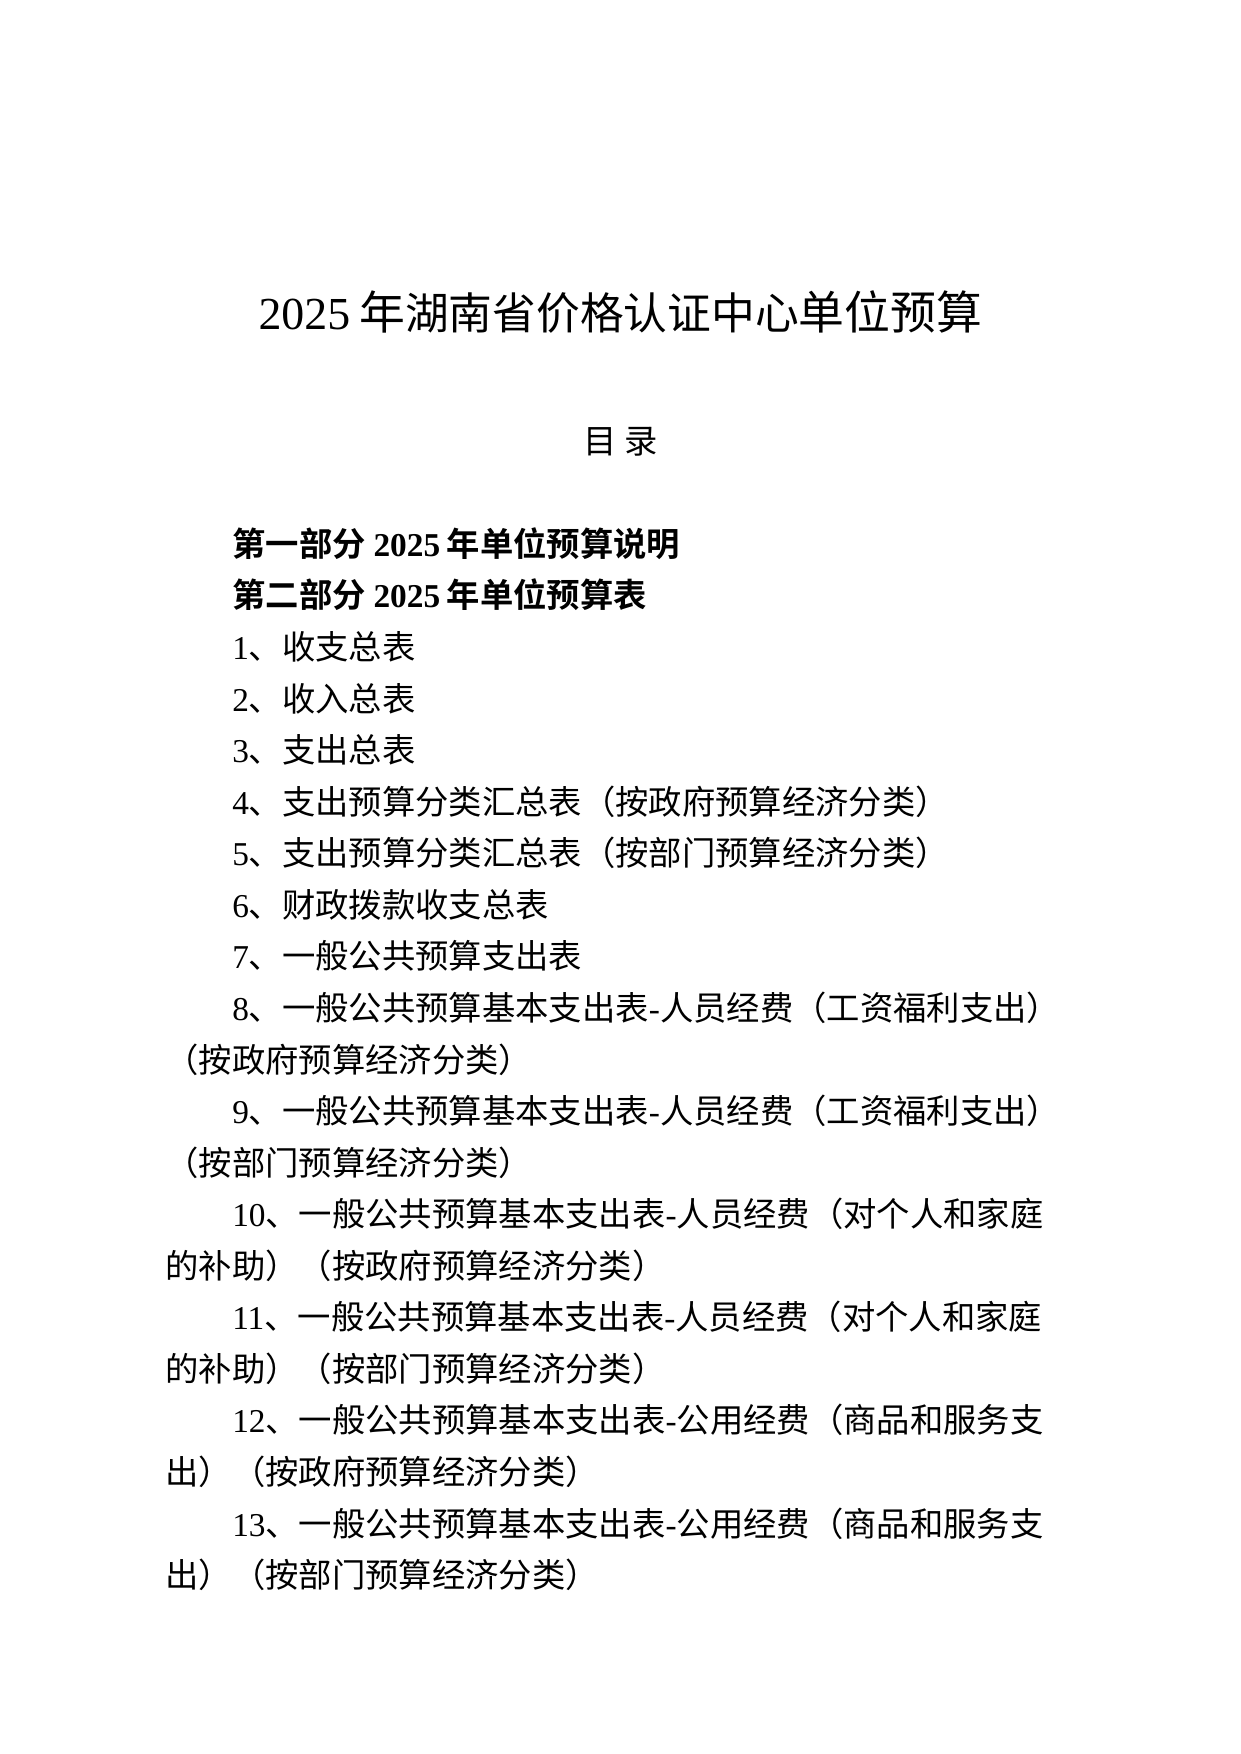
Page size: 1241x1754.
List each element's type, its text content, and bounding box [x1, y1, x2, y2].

text 3、支出总表 [165, 722, 1075, 774]
text 8、一般公共预算基本支出表-人员经费（工资福利支出）（按政府预算经济分类） [165, 980, 1075, 1083]
text 4、支出预算分类汇总表（按政府预算经济分类） [165, 774, 1075, 825]
text 2025年湖南省价格认证中心单位预算 [165, 258, 1075, 361]
text 13、一般公共预算基本支出表-公用经费（商品和服务支出）（按部门预算经济分类） [165, 1496, 1075, 1599]
text 9、一般公共预算基本支出表-人员经费（工资福利支出）（按部门预算经济分类） [165, 1083, 1075, 1186]
text 5、支出预算分类汇总表（按部门预算经济分类） [165, 825, 1075, 877]
text 10、一般公共预算基本支出表-人员经费（对个人和家庭的补助）（按政府预算经济分类） [165, 1186, 1075, 1289]
text 12、一般公共预算基本支出表-公用经费（商品和服务支出）（按政府预算经济分类） [165, 1393, 1075, 1496]
text 2、收入总表 [165, 671, 1075, 722]
text 1、收支总表 [165, 619, 1075, 671]
text 第二部分 2025年单位预算表 [165, 568, 1075, 619]
text 第一部分 2025年单位预算说明 [165, 516, 1075, 568]
text 7、一般公共预算支出表 [165, 928, 1075, 980]
text 6、财政拨款收支总表 [165, 877, 1075, 928]
text 目 录 [165, 413, 1075, 464]
text 11、一般公共预算基本支出表-人员经费（对个人和家庭的补助）（按部门预算经济分类） [165, 1289, 1075, 1393]
